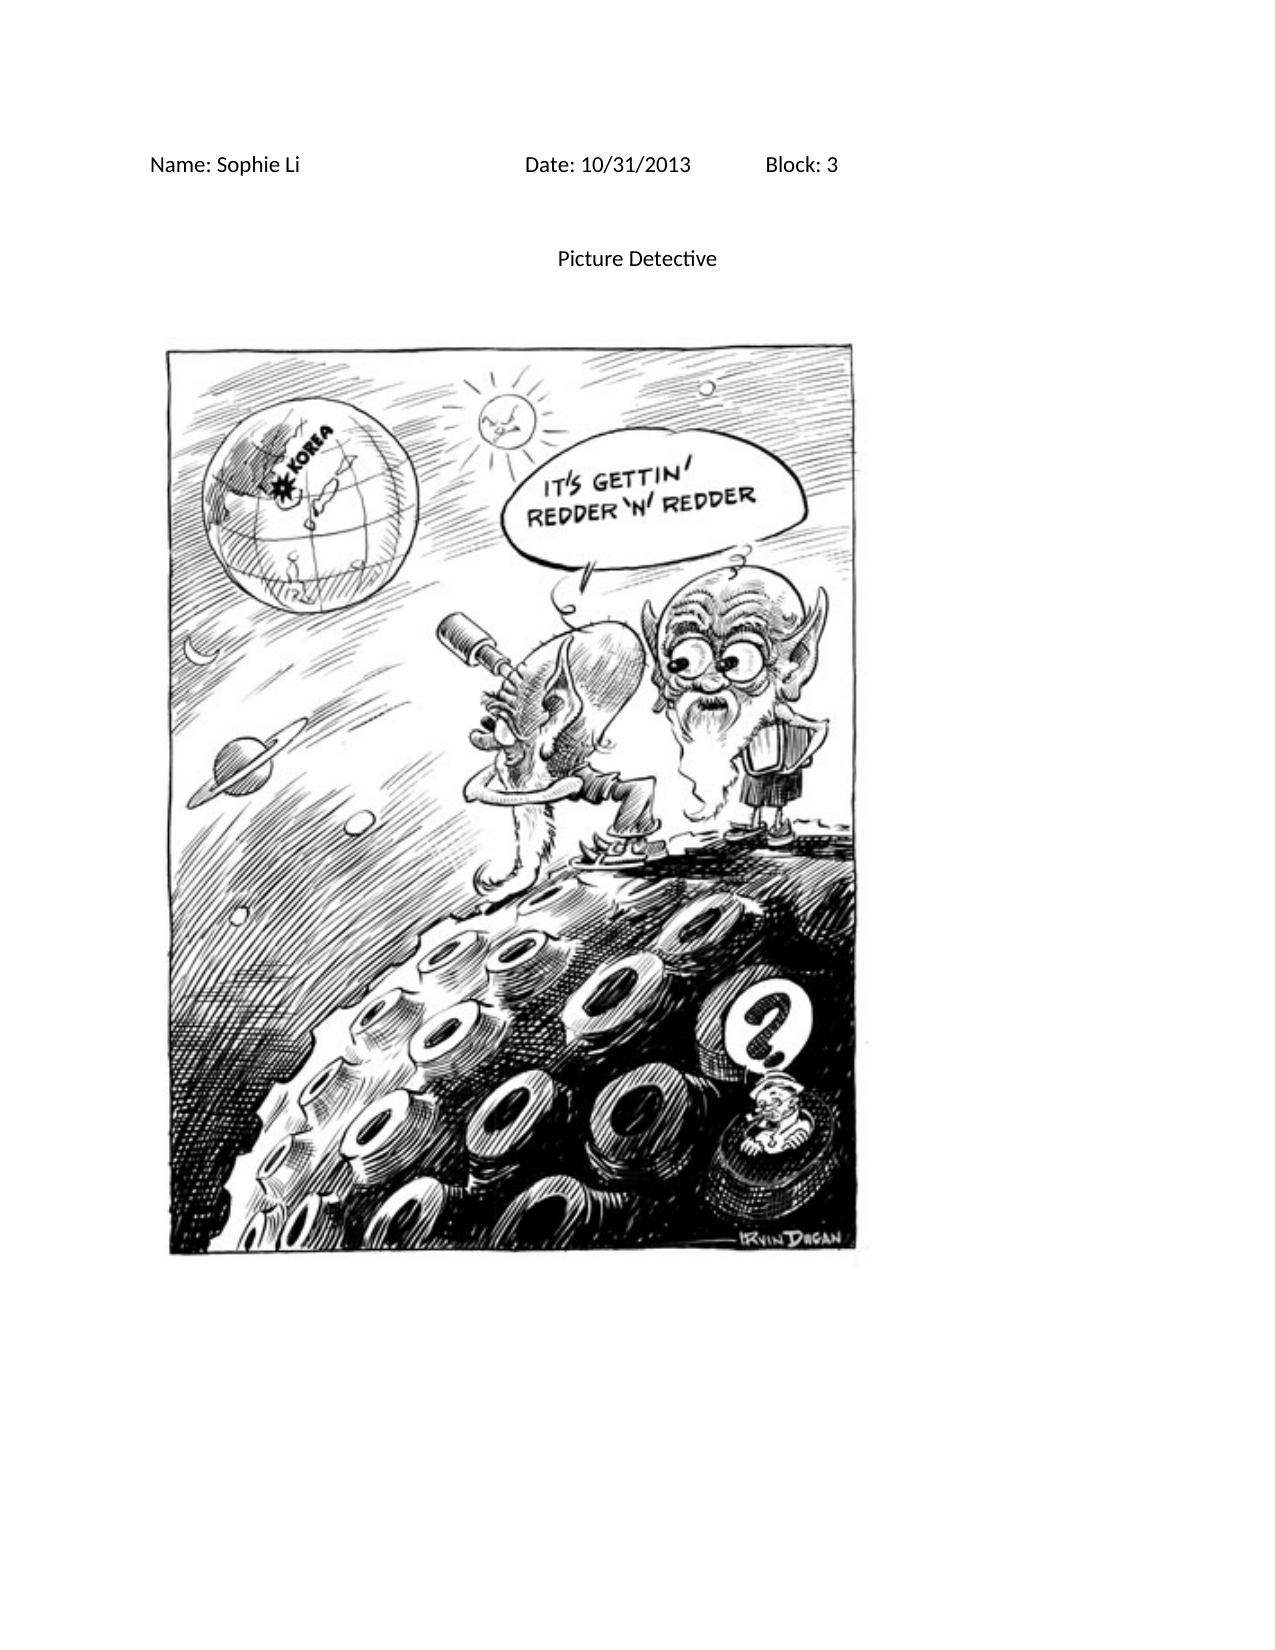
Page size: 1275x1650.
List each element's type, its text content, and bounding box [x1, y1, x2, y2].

text Picture Detective [150, 244, 1125, 272]
picture [150, 337, 869, 1267]
text Name: Sophie Li Date: 10/31/2013 Block: 3 [150, 150, 1125, 178]
